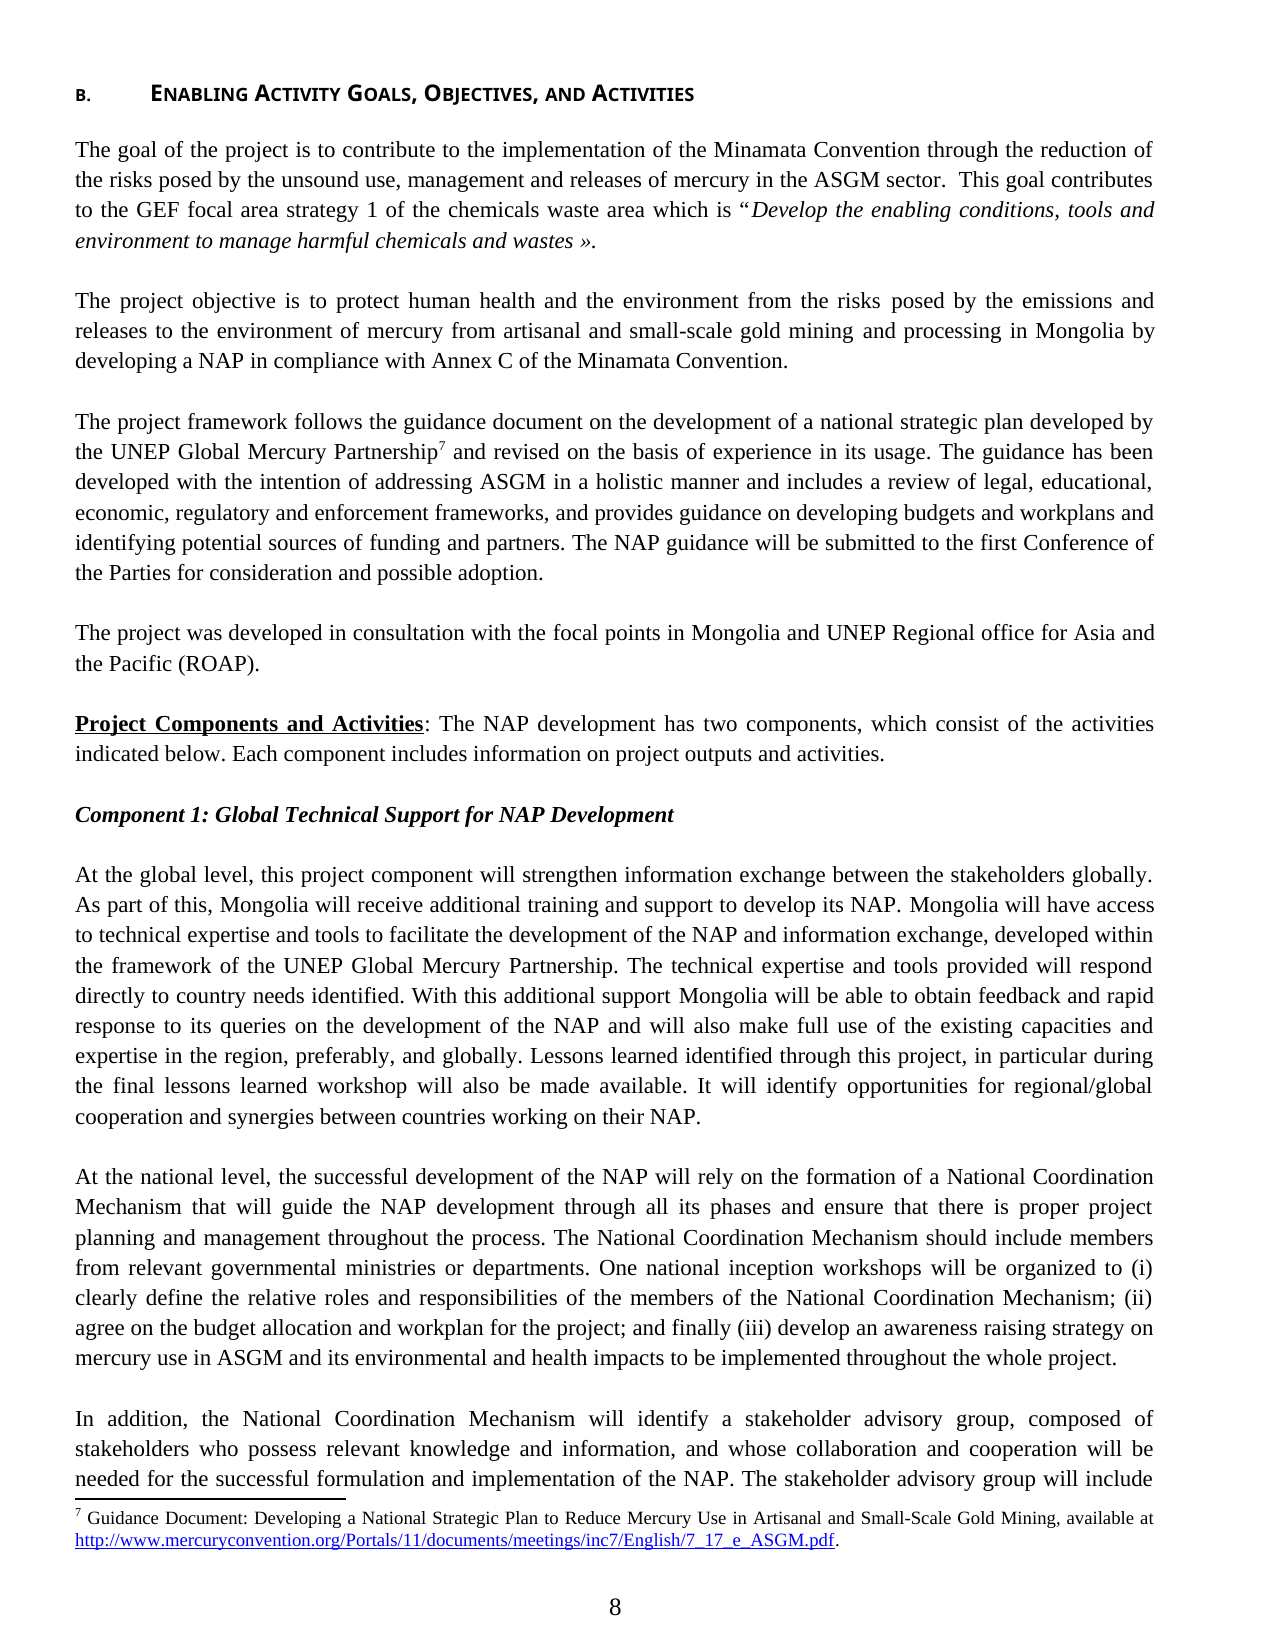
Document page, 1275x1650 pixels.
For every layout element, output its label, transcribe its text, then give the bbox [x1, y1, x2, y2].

text At the global level, this project component will strengthen information exchange between the stakeholders globally. As part of this, Mongolia will receive additional training and support to develop its NAP. Mongolia will have access to technical expertise and tools to facilitate the development of the NAP and information exchange, developed within the framework of the UNEP Global Mercury Partnership. The technical expertise and tools provided will respond directly to country needs identified. With this additional support Mongolia will be able to obtain feedback and rapid response to its queries on the development of the NAP and will also make full use of the existing capacities and expertise in the region, preferably, and globally. Lessons learned identified through this project, in particular during the final lessons learned workshop will also be made available. It will identify opportunities for regional/global cooperation and synergies between countries working on their NAP. [75, 861, 1155, 1129]
text The project objective is to protect human health and the environment from the risks posed by the emissions and releases to the environment of mercury from artisanal and small-scale gold mining and processing in Mongolia by developing a NAP in compliance with Annex C of the Minamata Convention. [75, 287, 1155, 374]
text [75, 1405, 1155, 1492]
text The project framework follows the guidance document on the development of a national strategic plan developed by the UNEP Global Mercury Partnership and revised on the basis of experience in its usage. The guidance has been developed with the intention of addressing ASGM in a holistic manner and includes a review of legal, educational, economic, regulatory and enforcement frameworks, and provides guidance on developing budgets and workplans and identifying potential sources of funding and partners. The NAP guidance will be submitted to the first Conference of the Parties for consideration and possible adoption. [75, 408, 1155, 585]
text At the national level, the successful development of the NAP will rely on the formation of a National Coordination Mechanism that will guide the NAP development through all its phases and ensure that there is proper project planning and management throughout the process. The National Coordination Mechanism should include members from relevant governmental ministries or departments. One national inception workshops will be organized to (i) clearly define the relative roles and responsibilities of the members of the National Coordination Mechanism; (ii) agree on the budget allocation and workplan for the project; and finally (iii) develop an awareness raising strategy on mercury use in ASGM and its environmental and health impacts to be implemented throughout the whole project. [75, 1163, 1155, 1371]
text The goal of the project is to contribute to the implementation of the Minamata Convention through the reduction of the risks posed by the unsound use, management and releases of mercury in the ASGM sector. This goal contributes to the GEF focal area strategy 1 of the chemicals waste area which is “Develop the enabling conditions, tools and environment to manage harmful chemicals and wastes ». [75, 136, 1155, 253]
text The project was developed in consultation with the focal points in Mongolia and UNEP Regional office for Asia and the Pacific (ROAP). [75, 619, 1155, 676]
list Enabling Activity Goals, Objectives, and Activities [75, 75, 1155, 109]
text Component 1: Global Technical Support for NAP Development [1, 801, 1155, 827]
text Project Components and Activities: The NAP development has two components, which consist of the activities indicated below. Each component includes information on project outputs and activities. [75, 710, 1155, 767]
